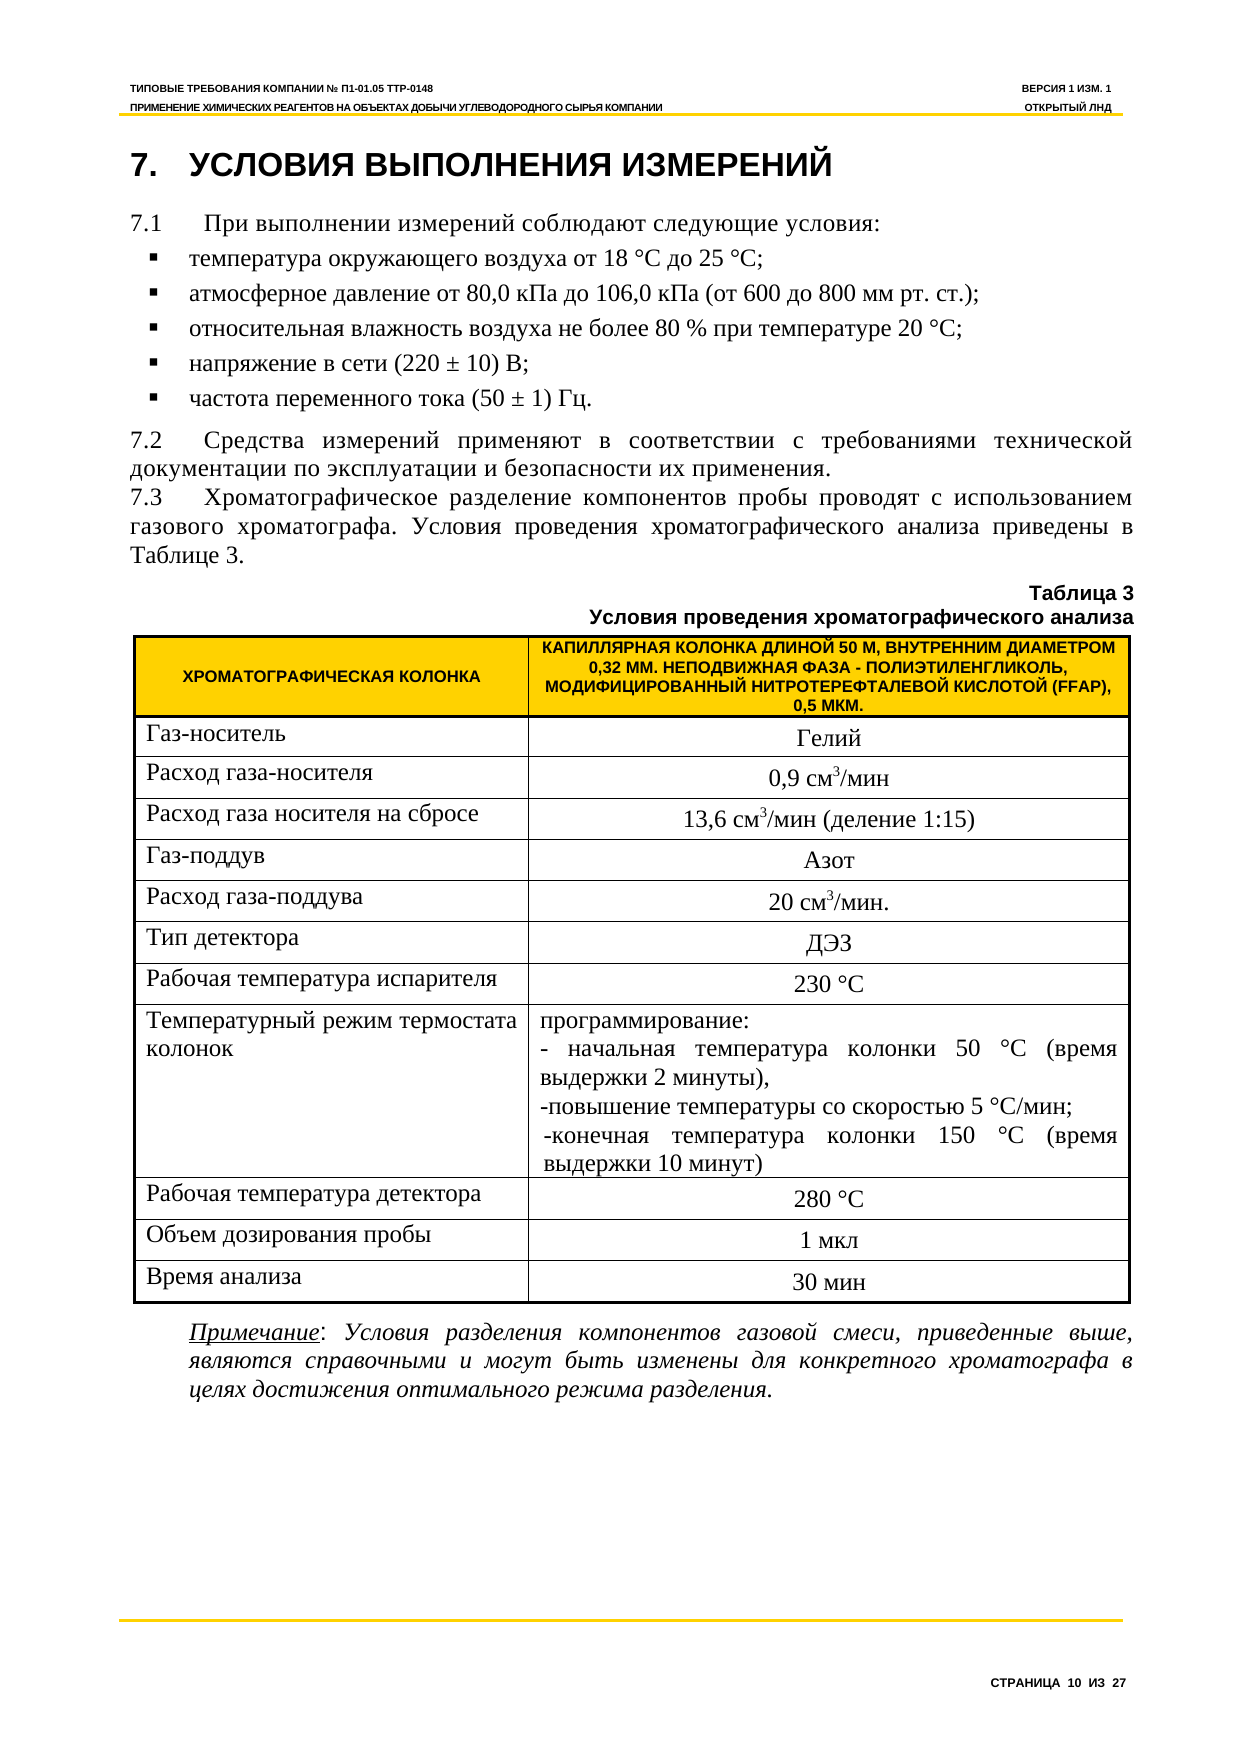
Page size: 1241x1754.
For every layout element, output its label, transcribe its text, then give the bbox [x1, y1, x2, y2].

table_cell Рабочая температура детектора [136, 1178, 528, 1218]
text Таблица 3 [130, 581, 1134, 605]
table_cell Время анализа [136, 1261, 528, 1301]
text Примечание: Условия разделения компонентов газовой смеси, приведенные выше, являются справочными и могут быть изменены для конкретного хроматографа в целях достижения оптимального режима разделения. [189, 1317, 1134, 1403]
table_cell 0,9 см3/мин [529, 757, 1128, 797]
text Условия проведения хроматографического анализа [130, 605, 1134, 629]
list УСЛОВИЯ ВЫПОЛНЕНИЯ ИЗМЕРЕНИЙ [130, 145, 1134, 183]
table_cell Объем дозирования пробы [136, 1220, 528, 1260]
list атмосферное давление от 80,0 кПа до 106,0 кПа (от 600 до 800 мм рт. ст.); [148, 278, 1134, 307]
list частота переменного тока (50 ± 1) Гц. [148, 383, 1134, 412]
table_cell Тип детектора [136, 922, 528, 962]
table_cell Расход газа носителя на сбросе [136, 799, 528, 839]
table_cell Рабочая температура испарителя [136, 964, 528, 1004]
table_cell 30 мин [529, 1261, 1128, 1301]
table_cell 20 см3/мин. [529, 881, 1128, 921]
table_cell Газ-поддув [136, 840, 528, 880]
table_cell Расход газа-носителя [136, 757, 528, 797]
table_header Капиллярная колонка длиной 50 м, внутренним диаметром 0,32 мм. Неподвижная фаза - полиэтиленгликоль, модифицированный нитротерефталевой кислотой (FFAP), 0,5 мкм. [529, 638, 1128, 715]
list Средства измерений применяют в соответствии с требованиями технической документации по эксплуатации и безопасности их применения. [130, 425, 1134, 482]
table_cell программирование: - начальная температура колонки 50 °C (время выдержки 2 минуты), -повышение температуры cо скоростью 5 °C/мин; -конечная температура колонки 150 °C (время выдержки 10 минут) [529, 1005, 1128, 1177]
table_cell Расход газа-поддува [136, 881, 528, 921]
table_cell Гелий [529, 718, 1128, 756]
table_cell Азот [529, 840, 1128, 880]
table_cell 13,6 см3/мин (деление 1:15) [529, 799, 1128, 839]
table_cell 230 °С [529, 964, 1128, 1004]
list Хроматографическое разделение компонентов пробы проводят с использованием газового хроматографа. Условия проведения хроматографического анализа приведены в Таблице 3. [130, 482, 1134, 568]
table_cell 280 °С [529, 1178, 1128, 1218]
list напряжение в сети (220 ± 10) В; [148, 348, 1134, 377]
table_cell Температурный режим термостата колонок [136, 1005, 528, 1177]
table_cell 1 мкл [529, 1220, 1128, 1260]
table_header Хроматографическая колонка [136, 638, 528, 715]
list относительная влажность воздуха не более 80 % при температуре 20 °C; [148, 313, 1134, 342]
list температура окружающего воздуха от 18 °С до 25 °С; [148, 243, 1134, 272]
table_cell Газ-носитель [136, 718, 528, 756]
list При выполнении измерений соблюдают следующие условия: [130, 208, 1134, 237]
table_cell ДЭЗ [529, 922, 1128, 962]
